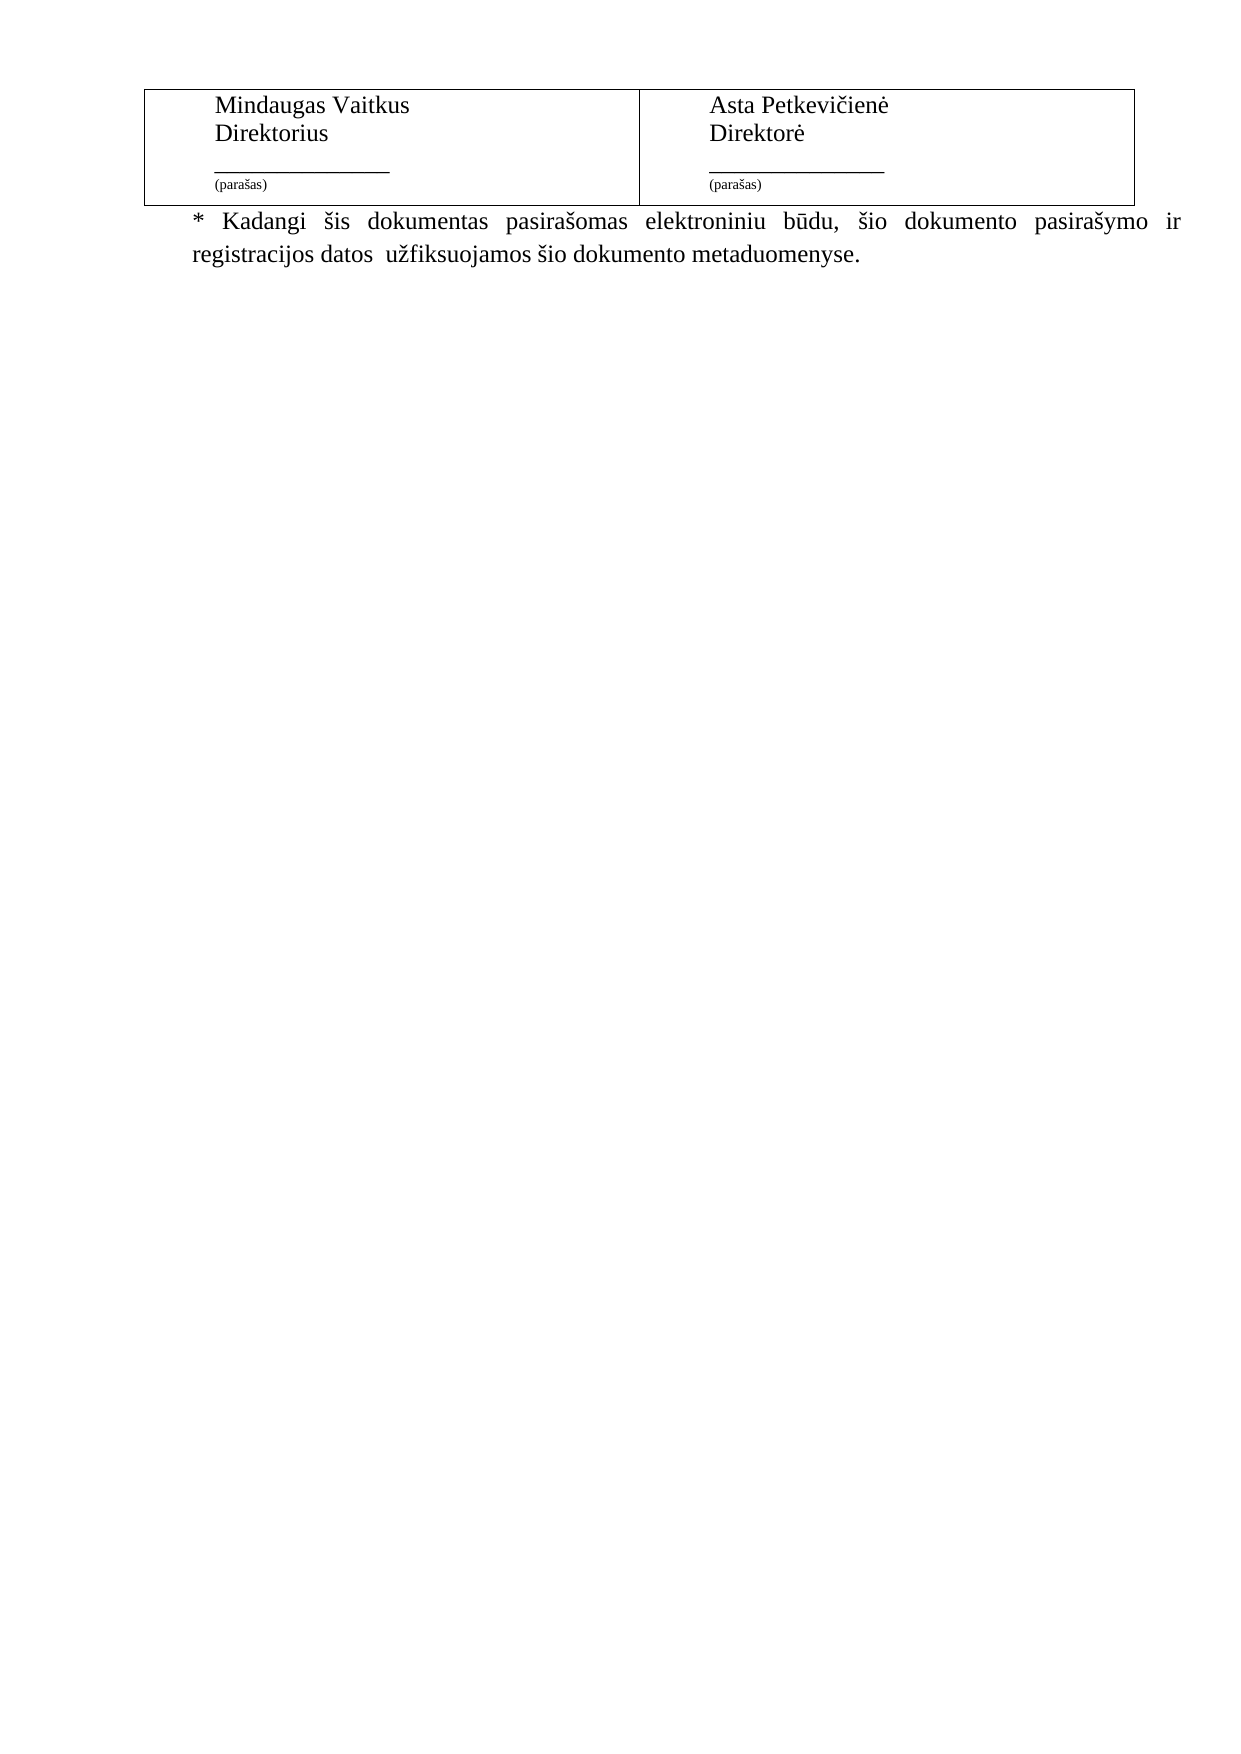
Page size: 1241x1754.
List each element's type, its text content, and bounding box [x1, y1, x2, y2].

table_cell Asta Petkevičienė Direktorė ______________ (parašas) [640, 90, 1134, 205]
table_cell Mindaugas Vaitkus Direktorius ______________ (parašas) [145, 90, 639, 205]
text * Kadangi šis dokumentas pasirašomas elektroniniu būdu, šio dokumento pasirašymo ir registracijos datos užfiksuojamos šio dokumento metaduomenyse. [192, 206, 1181, 267]
